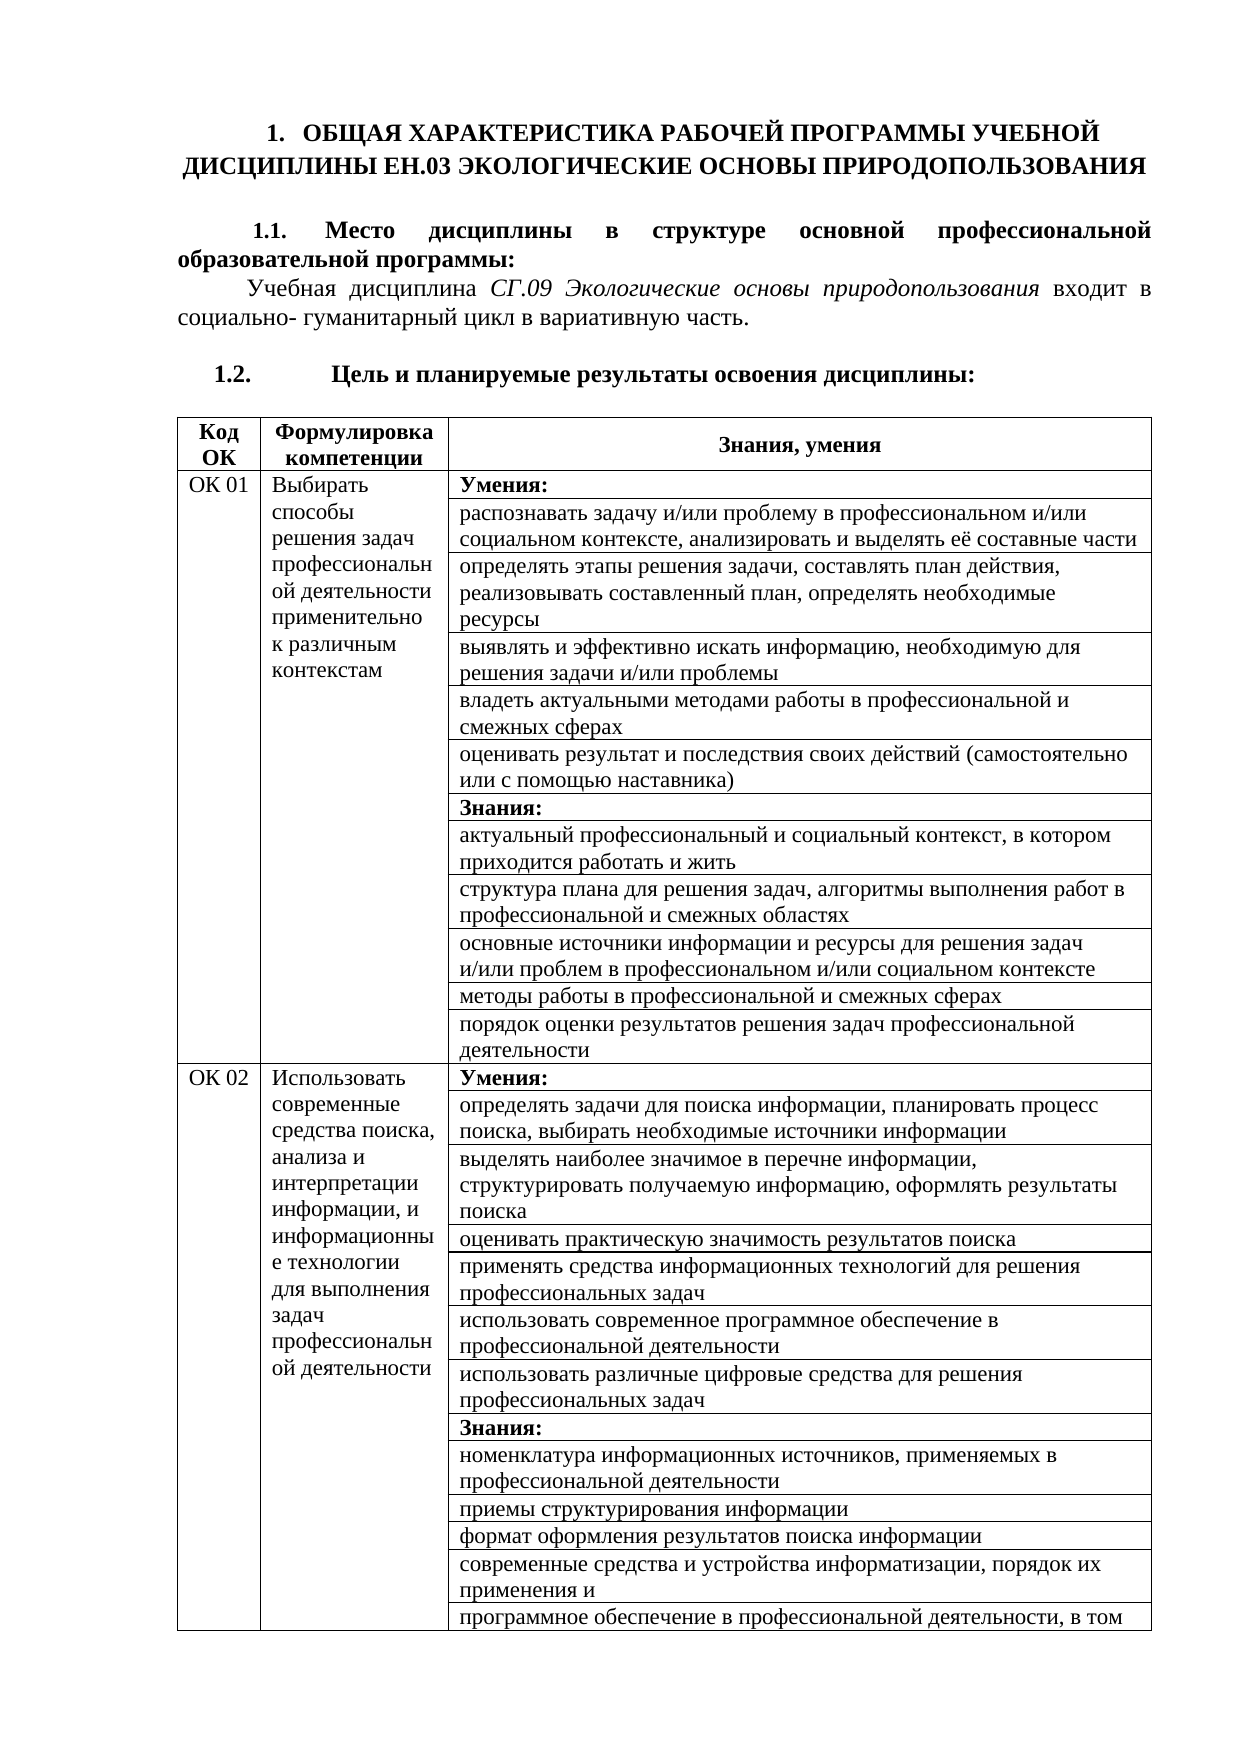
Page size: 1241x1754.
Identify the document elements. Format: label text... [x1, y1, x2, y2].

table_cell Выбирать способы решения задач профессиональной деятельности применительно к различным контекстам [261, 471, 448, 1063]
table_cell номенклатура информационных источников, применяемых в профессиональной деятельности [449, 1441, 1151, 1494]
table_cell оценивать практическую значимость результатов поиска [449, 1225, 1151, 1251]
table_cell оценивать результат и последствия своих действий (самостоятельно или с помощью наставника) [449, 740, 1151, 793]
table_cell Знания: [449, 794, 1151, 820]
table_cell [449, 1603, 1151, 1630]
table_header Формулировка компетенции [261, 418, 448, 470]
table_cell определять задачи для поиска информации, планировать процесс поиска, выбирать необходимые источники информации [449, 1091, 1151, 1144]
table_cell ОК 02 [178, 1064, 260, 1630]
table_cell использовать современное программное обеспечение в профессиональной деятельности [449, 1306, 1151, 1359]
table_header Код ОК [178, 418, 260, 470]
table_cell методы работы в профессиональной и смежных сферах [449, 983, 1151, 1009]
table_cell приемы структурирования информации [449, 1495, 1151, 1521]
table_header Знания, умения [449, 418, 1151, 470]
table_cell владеть актуальными методами работы в профессиональной и смежных сферах [449, 686, 1151, 739]
table_cell Умения: [449, 1064, 1151, 1090]
table_cell применять средства информационных технологий для решения профессиональных задач [449, 1253, 1151, 1305]
table_cell Умения: [449, 471, 1151, 498]
table_cell распознавать задачу и/или проблему в профессиональном и/или социальном контексте, анализировать и выделять её составные части [449, 499, 1151, 552]
table_cell современные средства и устройства информатизации, порядок их применения и [449, 1550, 1151, 1602]
table_cell основные источники информации и ресурсы для решения задач и/или проблем в профессиональном и/или социальном контексте [449, 929, 1151, 982]
list Место дисциплины в структуре основной профессиональной образовательной программы: [177, 215, 1152, 273]
table_cell Использовать современные средства поиска, анализа и интерпретации информации, и информационные технологии для выполнения задач профессиональной деятельности [261, 1064, 448, 1630]
table_cell формат оформления результатов поиска информации [449, 1522, 1151, 1548]
table_cell порядок оценки результатов решения задач профессиональной деятельности [449, 1010, 1151, 1063]
list Цель и планируемые результаты освоения дисциплины: [177, 359, 1152, 388]
table_cell структура плана для решения задач, алгоритмы выполнения работ в профессиональной и смежных областях [449, 875, 1151, 928]
table_cell использовать различные цифровые средства для решения профессиональных задач [449, 1360, 1151, 1413]
text Учебная дисциплина СГ.09 Экологические основы природопользования входит в социально- гуманитарный цикл в вариативную часть. [177, 273, 1152, 330]
table_cell выявлять и эффективно искать информацию, необходимую для решения задачи и/или проблемы [449, 633, 1151, 685]
table_cell определять этапы решения задачи, составлять план действия, реализовывать составленный план, определять необходимые ресурсы [449, 553, 1151, 632]
table_cell актуальный профессиональный и социальный контекст, в котором приходится работать и жить [449, 821, 1151, 874]
table_cell Знания: [449, 1414, 1151, 1440]
table_cell ОК 01 [178, 471, 260, 1063]
list ОБЩАЯ ХАРАКТЕРИСТИКА РАБОЧЕЙ ПРОГРАММЫ УЧЕБНОЙ ДИСЦИПЛИНЫ ЕН.03 ЭКОЛОГИЧЕСКИЕ ОСНОВЫ ПРИРОДОПОЛЬЗОВАНИЯ [177, 118, 1152, 180]
table_cell выделять наиболее значимое в перечне информации, структурировать получаемую информацию, оформлять результаты поиска [449, 1145, 1151, 1224]
